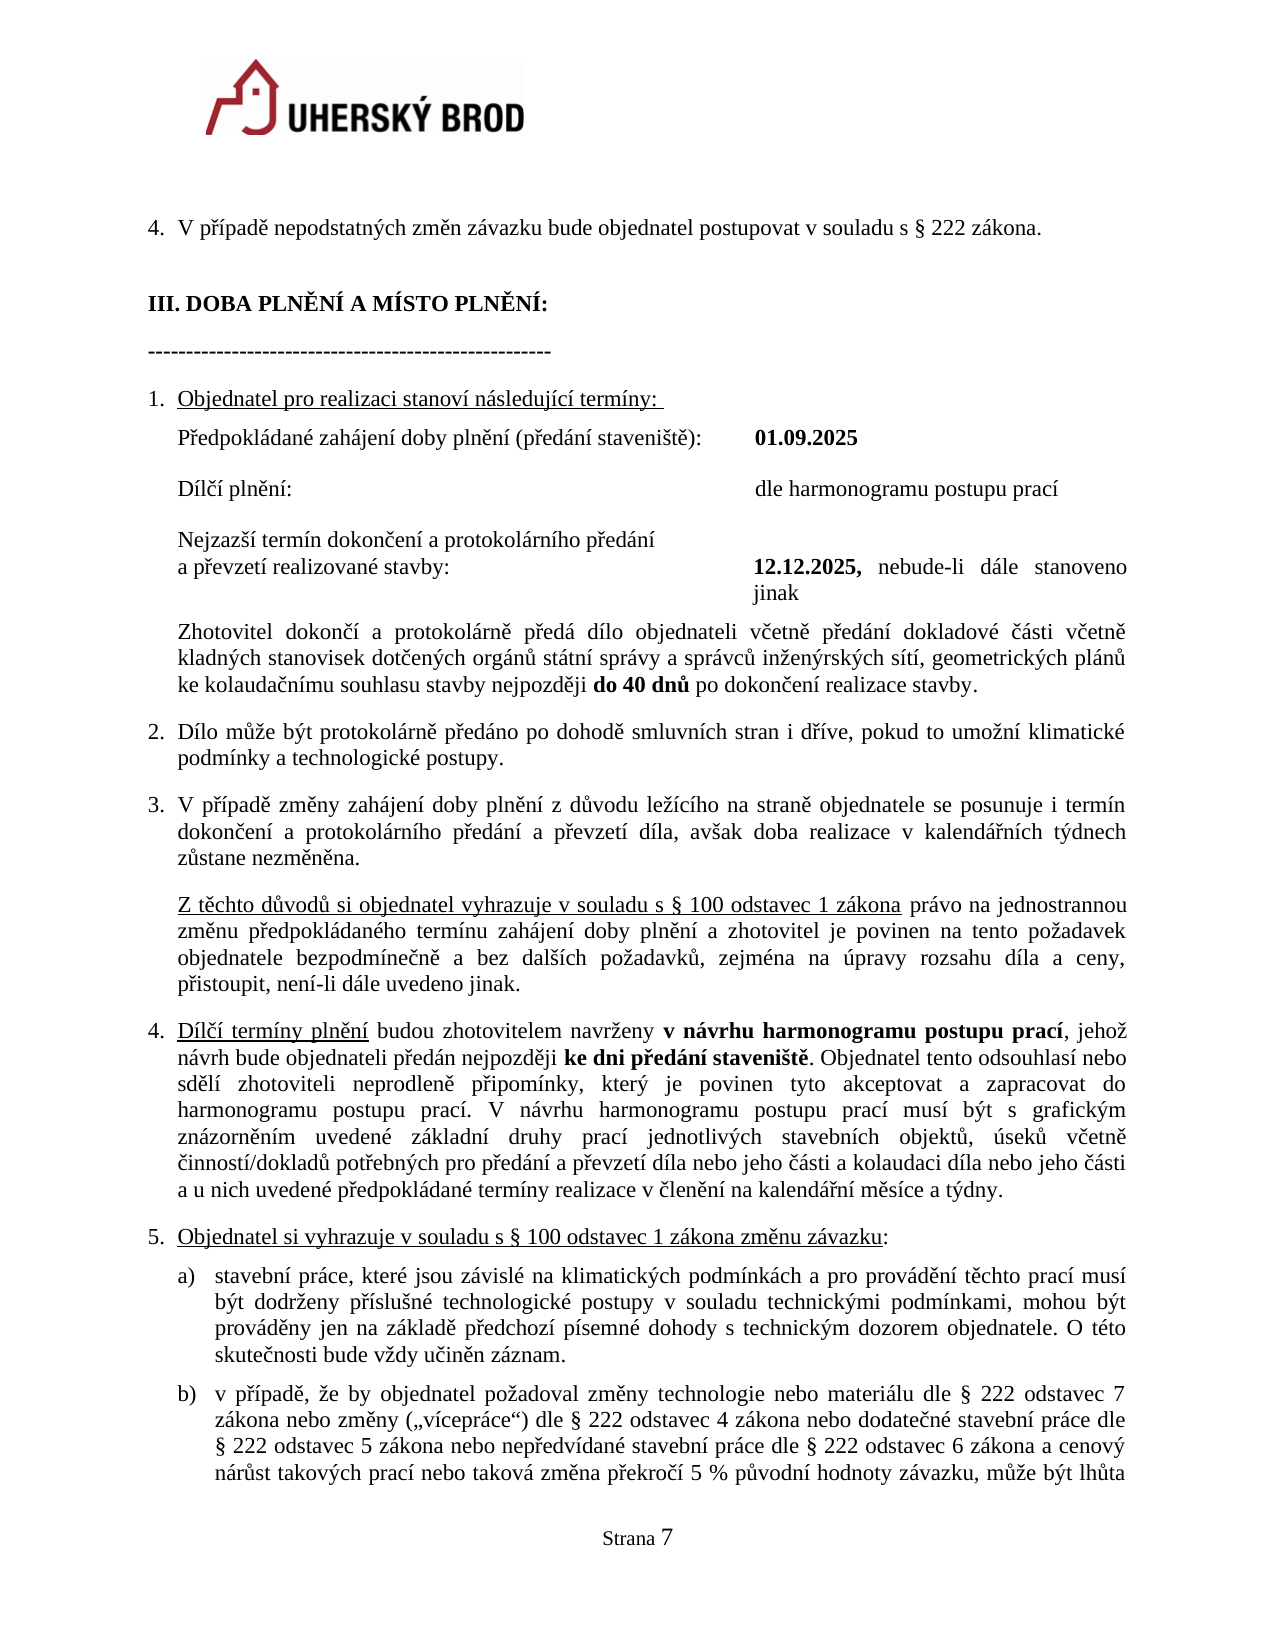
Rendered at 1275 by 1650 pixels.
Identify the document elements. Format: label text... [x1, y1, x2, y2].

text Předpokládané zahájení doby plnění (předání staveniště): 01.09.2025 [177, 424, 1127, 450]
list Objednatel si vyhrazuje v souladu s § 100 odstavec 1 zákona změnu závazku: [148, 1223, 1127, 1249]
list stavební práce, které jsou závislé na klimatických podmínkách a pro provádění těchto prací musí být dodrženy příslušné technologické postupy v souladu technickými podmínkami, mohou být prováděny jen na základě předchozí písemné dohody s technickým dozorem objednatele. O této skutečnosti bude vždy učiněn záznam. [177, 1262, 1127, 1367]
list V případě změny zahájení doby plnění z důvodu ležícího na straně objednatele se posunuje i termín dokončení a protokolárního předání a převzetí díla, avšak doba realizace v kalendářních týdnech zůstane nezměněna. [148, 791, 1127, 870]
list Dílčí termíny plnění budou zhotovitelem navrženy v návrhu harmonogramu postupu prací, jehož návrh bude objednateli předán nejpozději ke dni předání staveniště. Objednatel tento odsouhlasí nebo sdělí zhotoviteli neprodleně připomínky, který je povinen tyto akceptovat a zapracovat do harmonogramu postupu prací. V návrhu harmonogramu postupu prací musí být s grafickým znázorněním uvedené základní druhy prací jednotlivých stavebních objektů, úseků včetně činností/dokladů potřebných pro předání a převzetí díla nebo jeho části a kolaudaci díla nebo jeho části a u nich uvedené předpokládané termíny realizace v členění na kalendářní měsíce a týdny. [148, 1017, 1127, 1202]
list Dílo může být protokolárně předáno po dohodě smluvních stran i dříve, pokud to umožní klimatické podmínky a technologické postupy. [148, 718, 1127, 771]
text ----------------------------------------------------- [148, 338, 1137, 364]
list Objednatel pro realizaci stanoví následující termíny: [148, 385, 1127, 411]
text a převzetí realizované stavby: 12.12.2025, nebude-li dále stanoveno jinak [177, 553, 1127, 605]
text Zhotovitel dokončí a protokolárně předá dílo objednateli včetně předání dokladové části včetně kladných stanovisek dotčených orgánů státní správy a správců inženýrských sítí, geometrických plánů ke kolaudačnímu souhlasu stavby nejpozději do 40 dnů po dokončení realizace stavby. [177, 618, 1127, 697]
text Dílčí plnění: dle harmonogramu postupu prací [177, 475, 1127, 501]
list V případě nepodstatných změn závazku bude objednatel postupovat v souladu s § 222 zákona. [148, 214, 1137, 240]
text Nejzazší termín dokončení a protokolárního předání [177, 526, 1127, 553]
text III. DOBA PLNĚNÍ A MÍSTO PLNĚNÍ: [148, 290, 1137, 317]
picture [205, 59, 524, 135]
list Z těchto důvodů si objednatel vyhrazuje v souladu s § 100 odstavec 1 zákona právo na jednostrannou změnu předpokládaného termínu zahájení doby plnění a zhotovitel je povinen na tento požadavek objednatele bezpodmínečně a bez dalších požadavků, zejména na úpravy rozsahu díla a ceny, přistoupit, není-li dále uvedeno jinak. [177, 891, 1127, 997]
